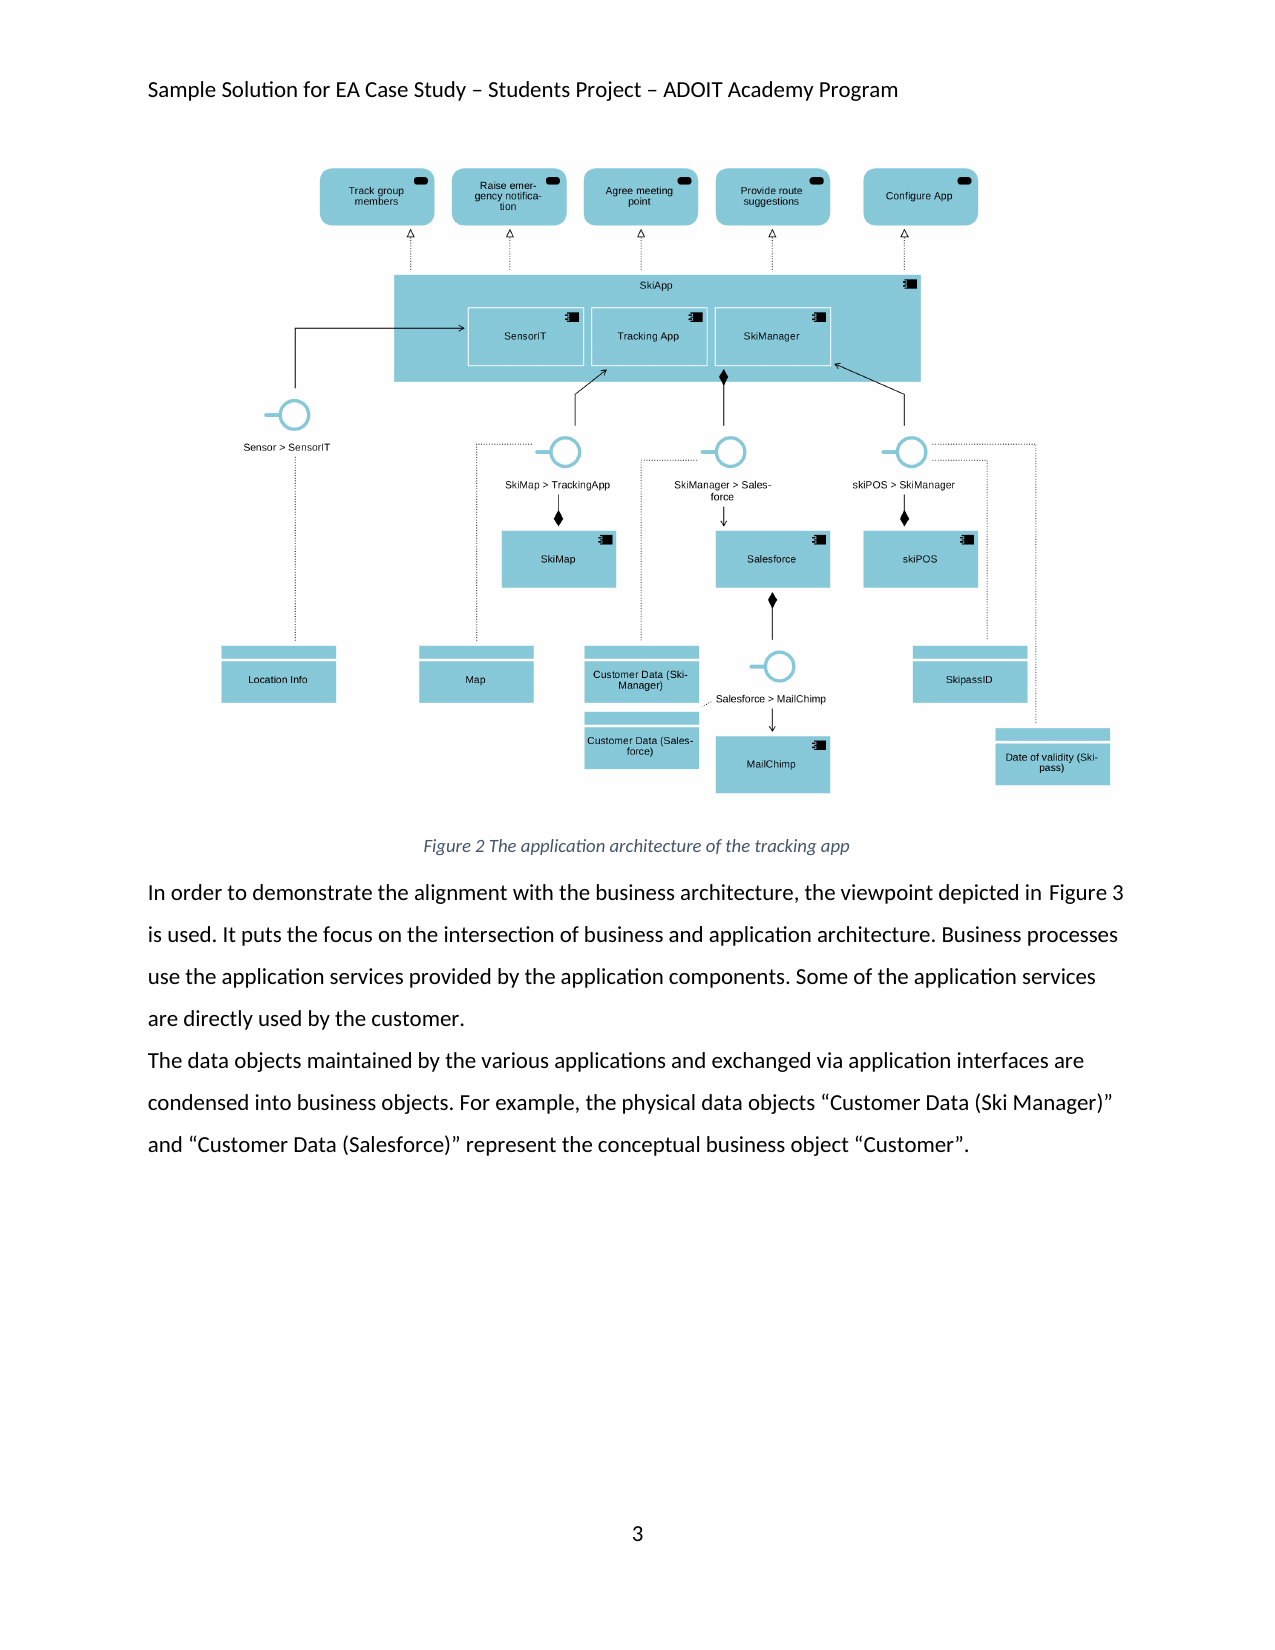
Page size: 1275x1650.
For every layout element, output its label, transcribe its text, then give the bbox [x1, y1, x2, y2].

text Figure 2 The application architecture of the tracking app [148, 834, 1127, 857]
text The data objects maintained by the various applications and exchanged via application interfaces are condensed into business objects. For example, the physical data objects “Customer Data (Ski Manager)” and “Customer Data (Salesforce)” represent the conceptual business object “Customer”. [148, 1046, 1127, 1158]
picture [147, 147, 1128, 807]
text In order to demonstrate the alignment with the business architecture, the viewpoint depicted in Figure 2 is used. It puts the focus on the intersection of business and application architecture. Business processes use the application services provided by the application components. Some of the application services are directly used by the customer. [148, 878, 1127, 1032]
